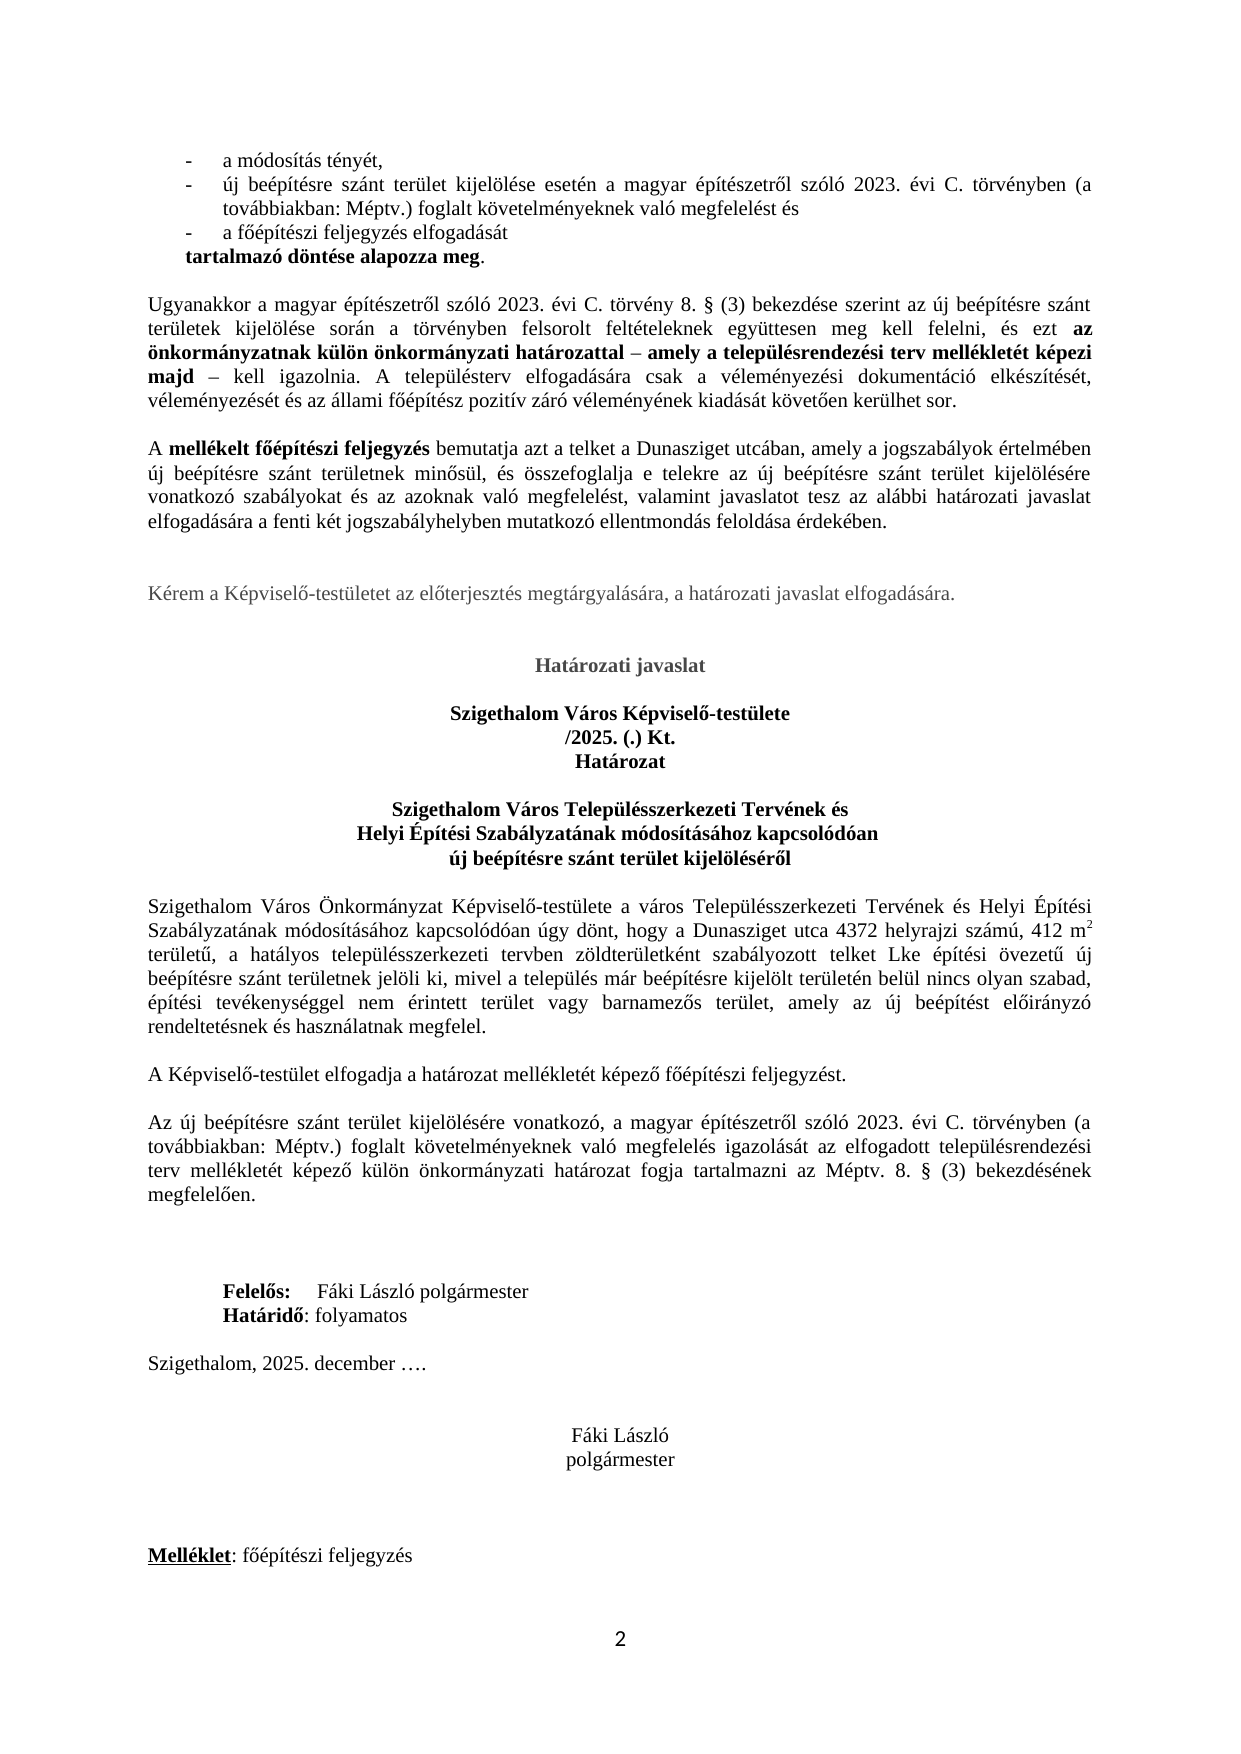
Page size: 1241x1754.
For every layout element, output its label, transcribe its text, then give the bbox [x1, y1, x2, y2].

text tartalmazó döntése alapozza meg. [185, 244, 1093, 268]
text Határozat [148, 749, 1093, 773]
text Szigethalom Város Képviselő-testülete [148, 701, 1093, 725]
list a főépítészi feljegyzés elfogadását [185, 220, 1093, 244]
text /2025. (.) Kt. [148, 725, 1093, 749]
text polgármester [148, 1447, 1093, 1471]
text Az új beépítésre szánt terület kijelölésére vonatkozó, a magyar építészetről szóló 2023. évi C. törvényben (a továbbiakban: Méptv.) foglalt követelményeknek való megfelelés igazolását az elfogadott településrendezési terv mellékletét képező külön önkormányzati határozat fogja tartalmazni az Méptv. 8. § (3) bekezdésének megfelelően. [148, 1110, 1093, 1206]
text Szigethalom Város Önkormányzat Képviselő-testülete a város Településszerkezeti Tervének és Helyi Építési Szabályzatának módosításához kapcsolódóan úgy dönt, hogy a Dunasziget utca 4372 helyrajzi számú, 412 m2 területű, a hatályos településszerkezeti tervben zöldterületként szabályozott telket Lke építési övezetű új beépítésre szánt területnek jelöli ki, mivel a település már beépítésre kijelölt területén belül nincs olyan szabad, építési tevékenységgel nem érintett terület vagy barnamezős terület, amely az új beépítést előirányzó rendeltetésnek és használatnak megfelel. [148, 893, 1093, 1038]
text Kérem a Képviselő-testületet az előterjesztés megtárgyalására, a határozati javaslat elfogadására. [148, 581, 1093, 605]
text Fáki László [148, 1423, 1093, 1447]
text Melléklet: főépítészi feljegyzés [148, 1543, 1093, 1567]
text A mellékelt főépítészi feljegyzés bemutatja azt a telket a Dunasziget utcában, amely a jogszabályok értelmében új beépítésre szánt területnek minősül, és összefoglalja e telekre az új beépítésre szánt terület kijelölésére vonatkozó szabályokat és az azoknak való megfelelést, valamint javaslatot tesz az alábbi határozati javaslat elfogadására a fenti két jogszabályhelyben mutatkozó ellentmondás feloldása érdekében. [148, 436, 1093, 533]
text Felelős: Fáki László polgármester [223, 1278, 1093, 1303]
text Helyi Építési Szabályzatának módosításához kapcsolódóan új beépítésre szánt terület kijelöléséről [148, 821, 1093, 869]
text Szigethalom, 2025. december …. [148, 1351, 1093, 1375]
text Határidő: folyamatos [223, 1303, 1093, 1327]
list a módosítás tényét, [185, 148, 1093, 172]
text Ugyanakkor a magyar építészetről szóló 2023. évi C. törvény 8. § (3) bekezdése szerint az új beépítésre szánt területek kijelölése során a törvényben felsorolt feltételeknek együttesen meg kell felelni, és ezt az önkormányzatnak külön önkormányzati határozattal – amely a településrendezési terv mellékletét képezi majd – kell igazolnia. A településterv elfogadására csak a véleményezési dokumentáció elkészítését, véleményezését és az állami főépítész pozitív záró véleményének kiadását követően kerülhet sor. [148, 292, 1093, 412]
list új beépítésre szánt terület kijelölése esetén a magyar építészetről szóló 2023. évi C. törvényben (a továbbiakban: Méptv.) foglalt követelményeknek való megfelelést és [185, 172, 1093, 220]
text A Képviselő-testület elfogadja a határozat mellékletét képező főépítészi feljegyzést. [148, 1062, 1093, 1086]
text Szigethalom Város Településszerkezeti Tervének és [148, 797, 1093, 821]
text Határozati javaslat [148, 653, 1093, 677]
